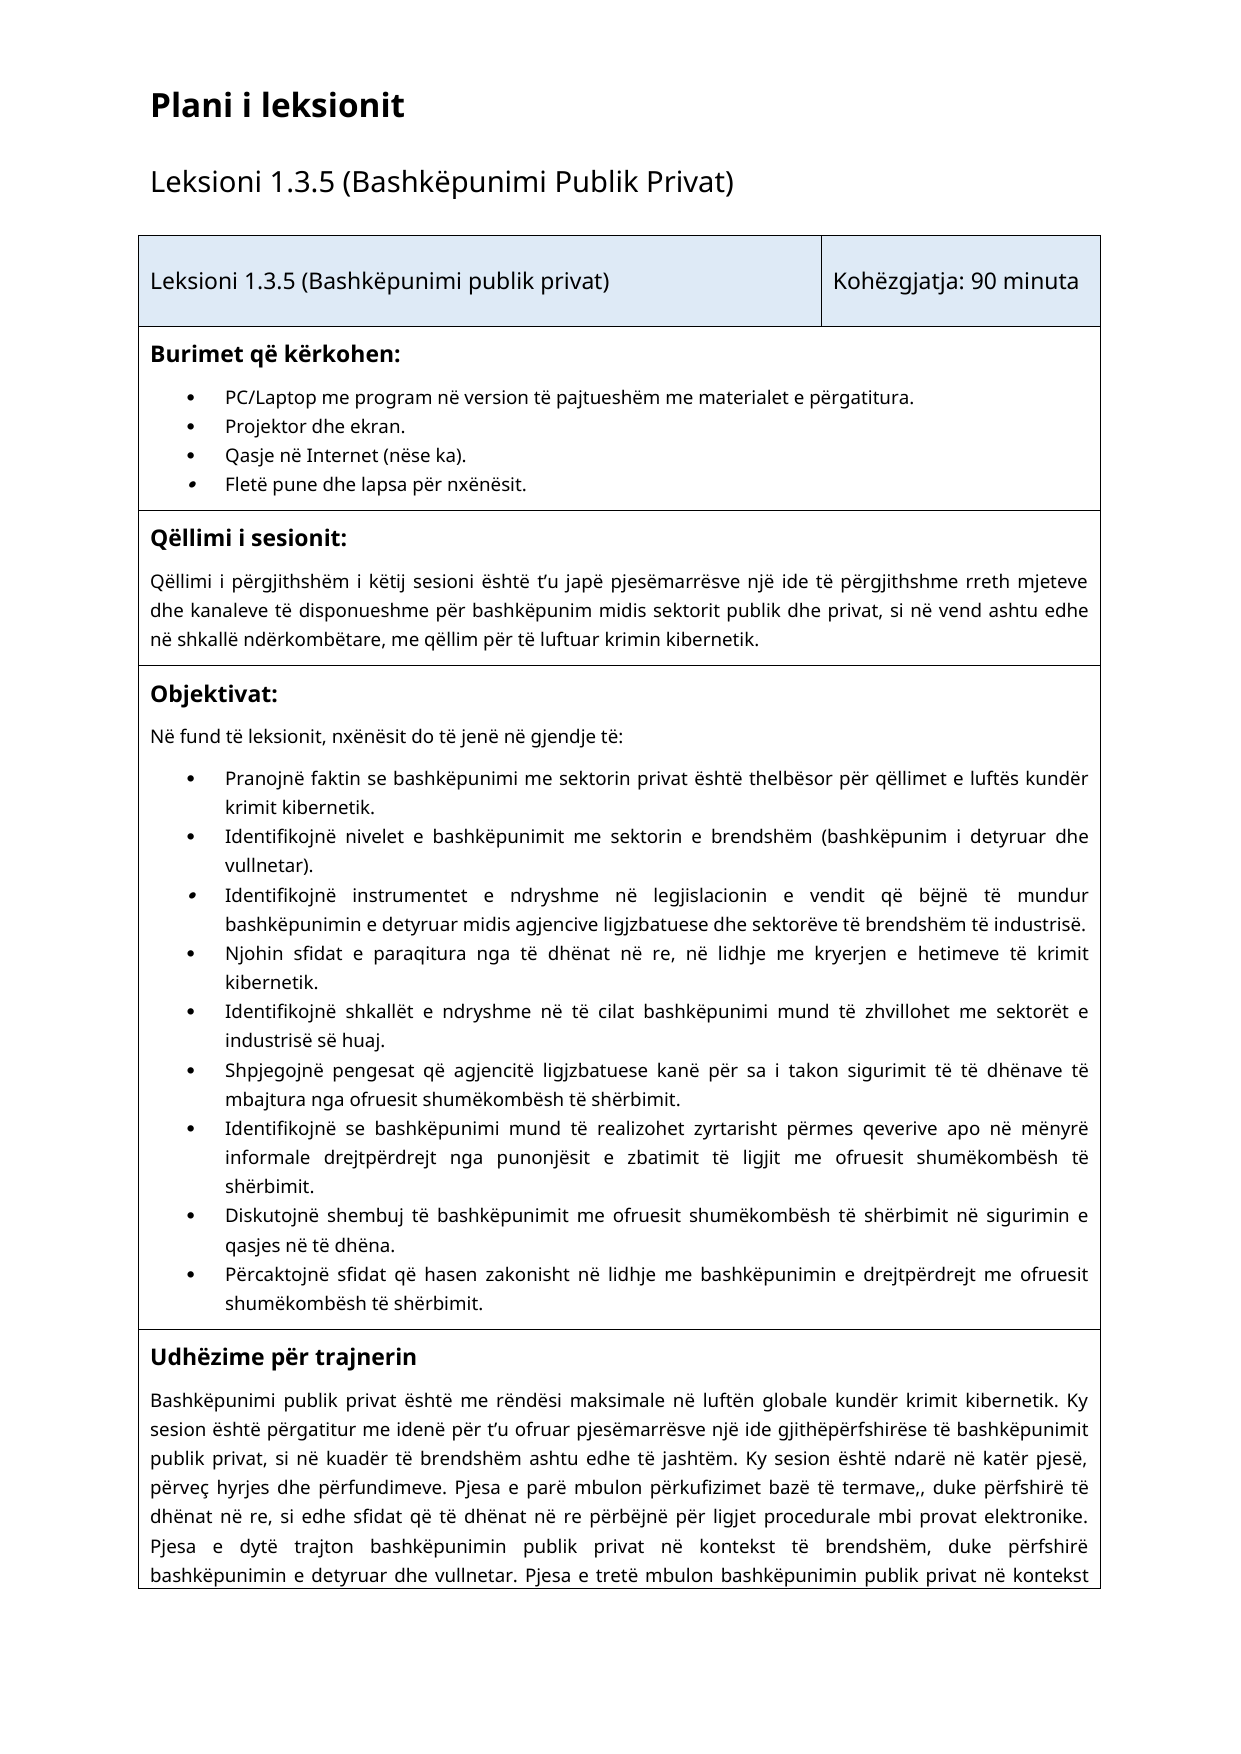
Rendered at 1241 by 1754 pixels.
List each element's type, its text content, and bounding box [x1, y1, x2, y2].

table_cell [139, 1330, 1100, 1588]
text Leksioni 1.3.5 (Bashkëpunimi Publik Privat) [150, 161, 1090, 201]
table_header Kohëzgjatja: 90 minuta [822, 236, 1100, 326]
table_cell Burimet që kërkohen: PC/Laptop me program në version të pajtueshëm me materialet e përgatitura. Projektor dhe ekran. Qasje në Internet (nëse ka). Fletë pune dhe lapsa për nxënësit. [139, 327, 1100, 510]
table_header Leksioni 1.3.5 (Bashkëpunimi publik privat) [139, 236, 821, 326]
table_cell Objektivat: Në fund të leksionit, nxënësit do të jenë në gjendje të: Pranojnë faktin se bashkëpunimi me sektorin privat është thelbësor për qëllimet e luftës kundër krimit kibernetik. Identifikojnë nivelet e bashkëpunimit me sektorin e brendshëm (bashkëpunim i detyruar dhe vullnetar). Identifikojnë instrumentet e ndryshme në legjislacionin e vendit që bëjnë të mundur bashkëpunimin e detyruar midis agjencive ligjzbatuese dhe sektorëve të brendshëm të industrisë. Njohin sfidat e paraqitura nga të dhënat në re, në lidhje me kryerjen e hetimeve të krimit kibernetik. Identifikojnë shkallët e ndryshme në të cilat bashkëpunimi mund të zhvillohet me sektorët e industrisë së huaj. Shpjegojnë pengesat që agjencitë ligjzbatuese kanë për sa i takon sigurimit të të dhënave të mbajtura nga ofruesit shumëkombësh të shërbimit. Identifikojnë se bashkëpunimi mund të realizohet zyrtarisht përmes qeverive apo në mënyrë informale drejtpërdrejt nga punonjësit e zbatimit të ligjit me ofruesit shumëkombësh të shërbimit. Diskutojnë shembuj të bashkëpunimit me ofruesit shumëkombësh të shërbimit në sigurimin e qasjes në të dhëna. Përcaktojnë sfidat që hasen zakonisht në lidhje me bashkëpunimin e drejtpërdrejt me ofruesit shumëkombësh të shërbimit. [139, 666, 1100, 1329]
table_cell Qëllimi i sesionit: Qëllimi i përgjithshëm i këtij sesioni është t’u japë pjesëmarrësve një ide të përgjithshme rreth mjeteve dhe kanaleve të disponueshme për bashkëpunim midis sektorit publik dhe privat, si në vend ashtu edhe në shkallë ndërkombëtare, me qëllim për të luftuar krimin kibernetik. [139, 511, 1100, 665]
text Plani i leksionit [150, 82, 1090, 127]
